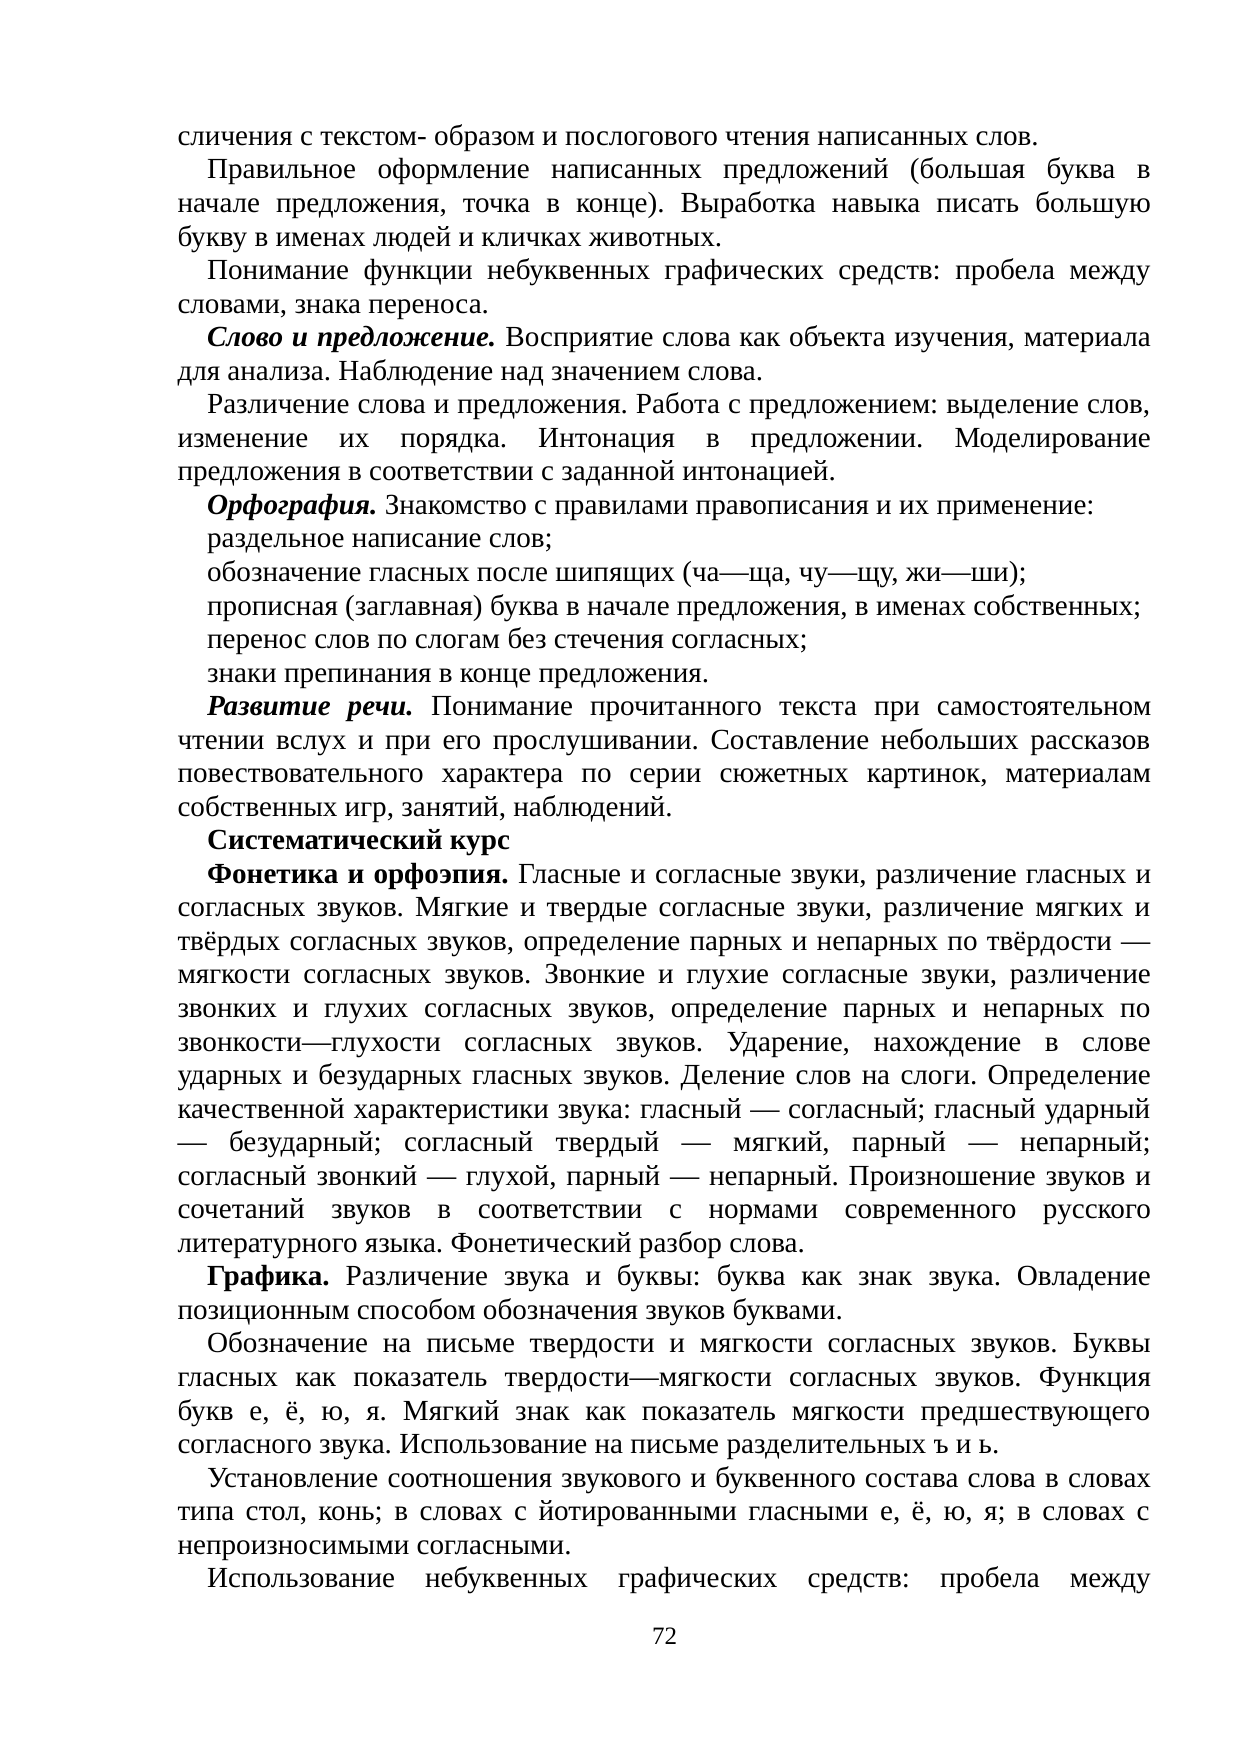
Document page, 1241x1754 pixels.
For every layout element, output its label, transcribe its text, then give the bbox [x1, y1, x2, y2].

text перенос слов по слогам без стечения согласных; [177, 621, 1152, 655]
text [177, 1560, 1152, 1594]
text обозначение гласных после шипящих (ча—ща, чу—щу, жи—ши); [177, 554, 1152, 588]
text Слово и предложение. Восприятие слова как объекта изучения, материала для анализа. Наблюдение над значением слова. [177, 319, 1152, 386]
text Различение слова и предложения. Работа с предложением: выделение слов, изменение их порядка. Интонация в предложении. Моделирование предложения в соответствии с заданной интонацией. [177, 386, 1152, 487]
text раздельное написание слов; [177, 521, 1152, 554]
text Понимание функции небуквенных графических средств: пробела между словами, знака переноса. [177, 252, 1152, 319]
text Правильное оформление написанных предложений (большая буква в начале предложения, точка в конце). Выработка навыка писать большую букву в именах людей и кличках животных. [177, 152, 1152, 252]
text прописная (заглавная) буква в начале предложения, в именах собственных; [177, 588, 1152, 621]
text знаки препинания в конце предложения. [177, 655, 1152, 688]
text Фонетика и орфоэпия. Гласные и согласные звуки, различение гласных и согласных звуков. Мягкие и твердые согласные звуки, различение мягких и твёрдых согласных звуков, определение парных и непарных по твёрдости — мягкости согласных звуков. Звонкие и глухие согласные звуки, различение звонких и глухих согласных звуков, определение парных и непарных по звонкости—глухости согласных звуков. Ударение, нахождение в слове ударных и безударных гласных звуков. Деление слов на слоги. Определение качественной характеристики звука: гласный — согласный; гласный ударный — безударный; согласный твердый — мягкий, парный — непарный; согласный звонкий — глухой, парный — непарный. Произношение звуков и сочетаний звуков в соответствии с нормами современного русского литературного языка. Фонетический разбор слова. [177, 856, 1152, 1258]
text Установление соотношения звукового и буквенного состава слова в словах типа стол, конь; в словах с йотированными гласными е, ё, ю, я; в словах с непроизносимыми согласными. [177, 1460, 1152, 1560]
text Графика. Различение звука и буквы: буква как знак звука. Овладение позиционным способом обозначения звуков буквами. [177, 1258, 1152, 1326]
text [177, 118, 1152, 152]
text Развитие речи. Понимание прочитанного текста при самостоятельном чтении вслух и при его прослушивании. Составление небольших рассказов повествовательного характера по серии сюжетных картинок, материалам собственных игр, занятий, наблюдений. [177, 688, 1152, 822]
text Орфография. Знакомство с правилами правописания и их применение: [177, 487, 1152, 521]
text Обозначение на письме твердости и мягкости согласных звуков. Буквы гласных как показатель твердости—мягкости согласных звуков. Функция букв е, ё, ю, я. Мягкий знак как показатель мягкости предшествующего согласного звука. Использование на письме разделительных ъ и ь. [177, 1326, 1152, 1460]
text Систематический курс [177, 822, 1152, 856]
